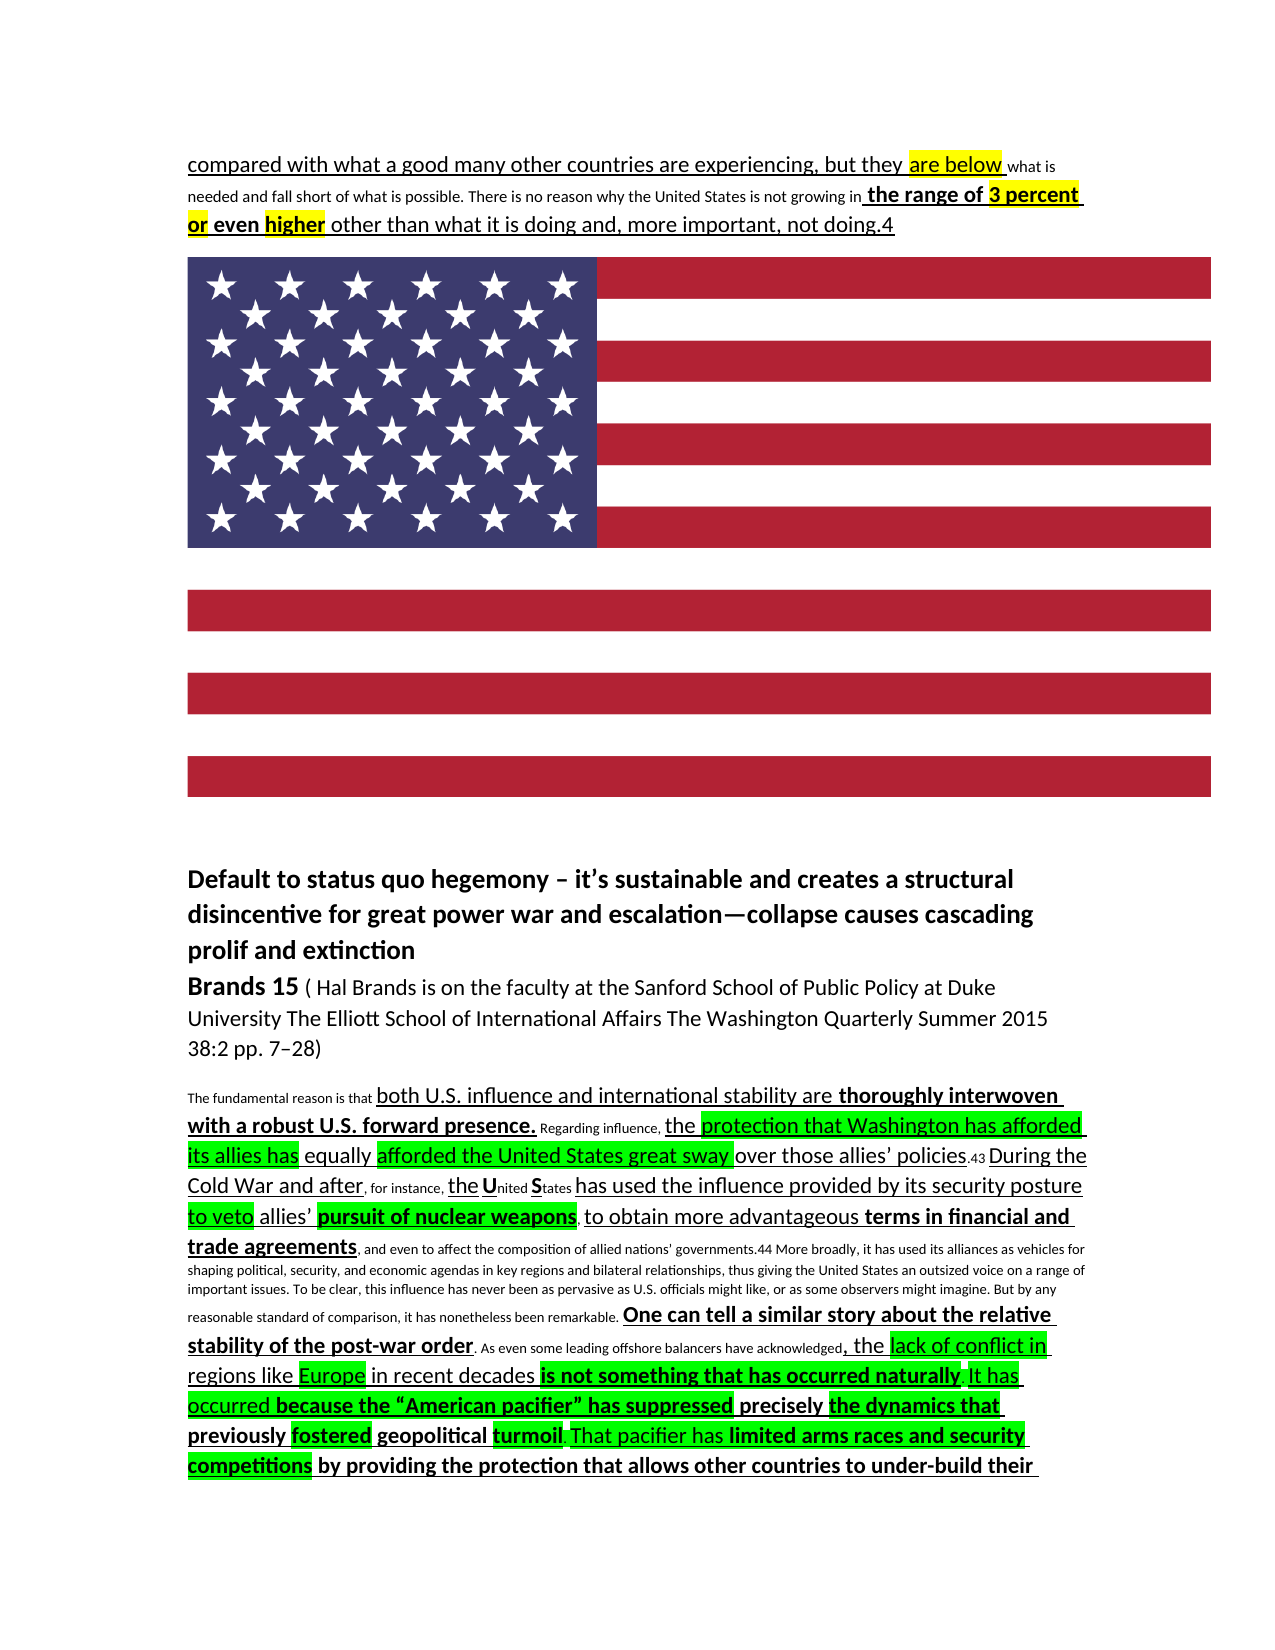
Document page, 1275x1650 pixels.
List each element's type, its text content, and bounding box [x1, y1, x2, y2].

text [187, 1081, 1087, 1480]
text Brands 15 ( Hal Brands is on the faculty at the Sanford School of Public Policy at Duke University The Elliott School of International Affairs The Washington Quarterly Summer 2015 38:2 pp. 7–28) [187, 969, 1087, 1062]
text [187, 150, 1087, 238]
subtitle Default to status quo hegemony – it’s sustainable and creates a structural disincentive for great power war and escalation—collapse causes cascading prolif and extinction [187, 862, 1087, 966]
picture [187, 257, 1211, 797]
